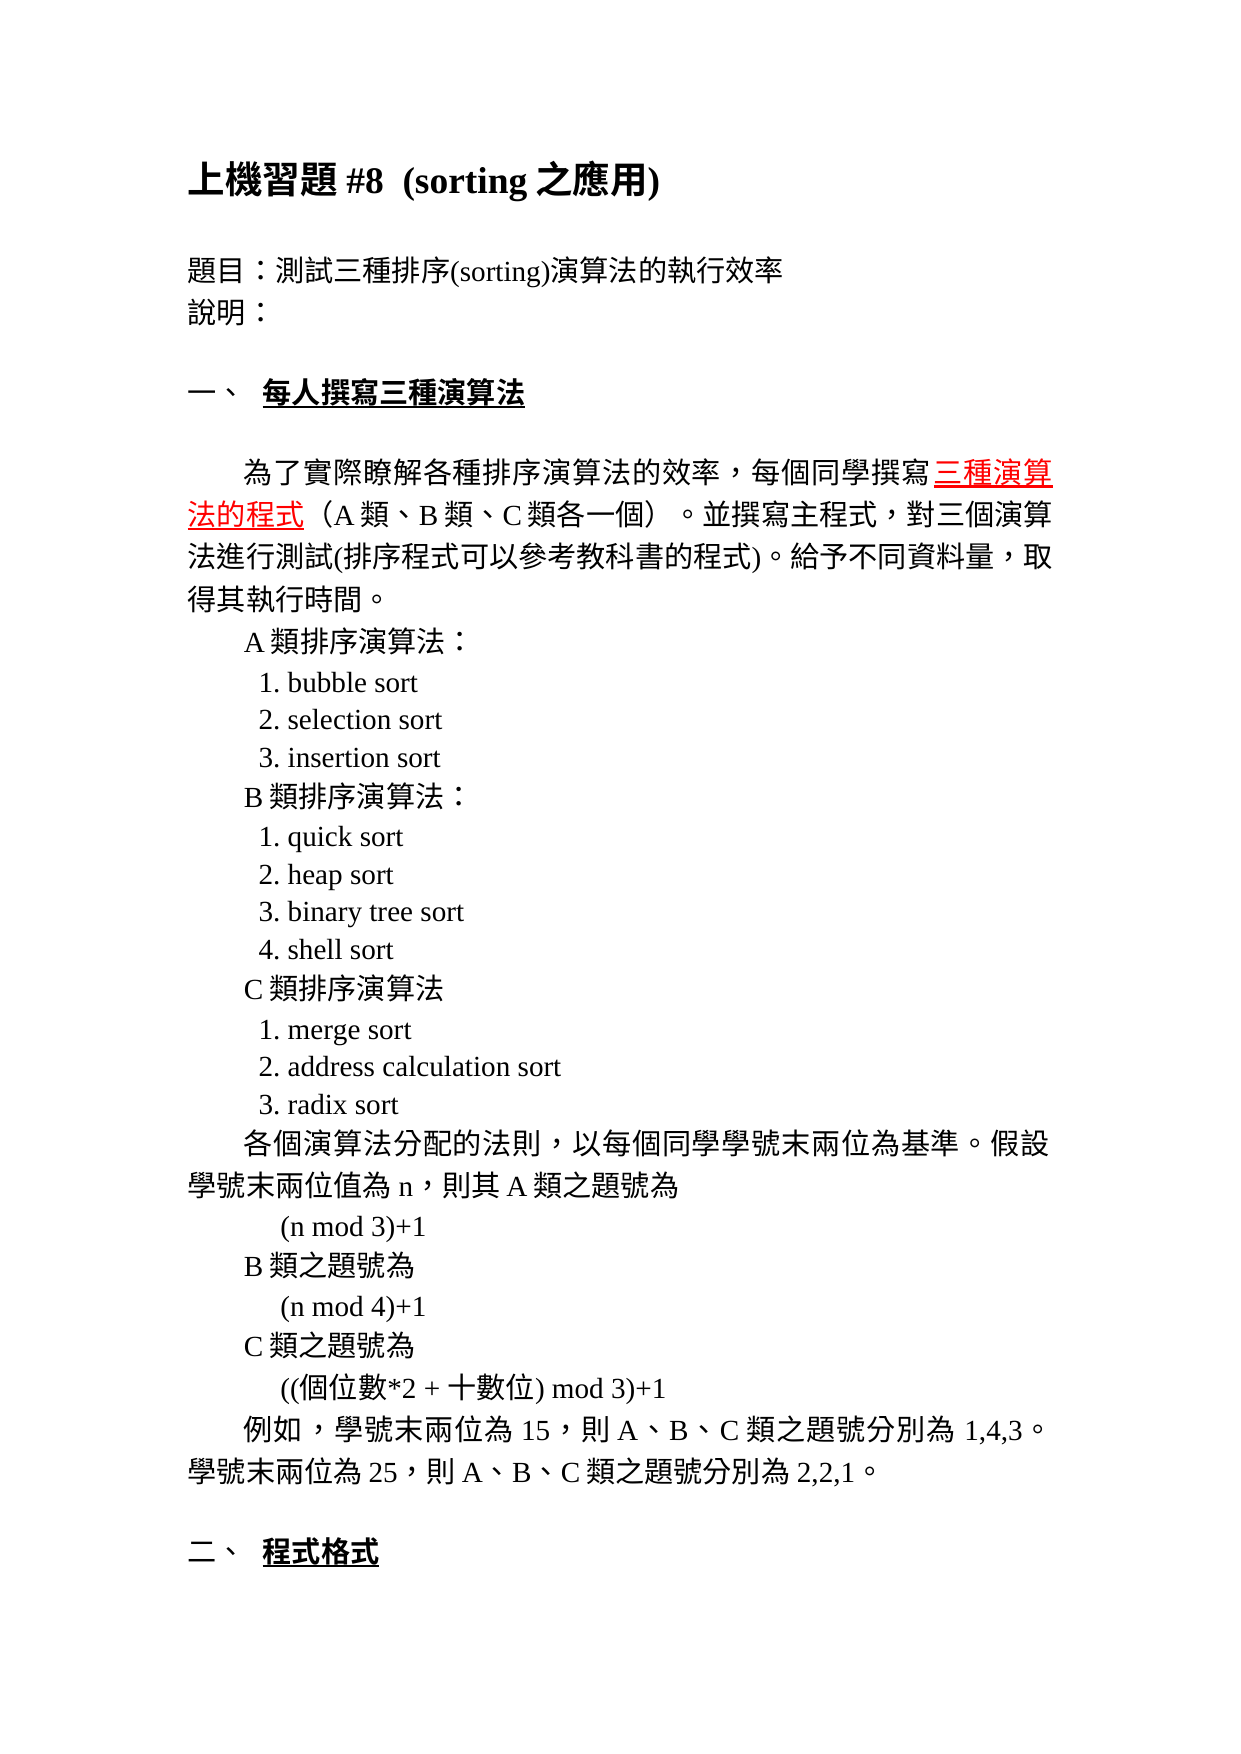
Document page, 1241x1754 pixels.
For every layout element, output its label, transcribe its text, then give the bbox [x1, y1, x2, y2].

text 2. heap sort [187, 853, 1053, 891]
text 2. address calculation sort [187, 1045, 1053, 1083]
text 3. radix sort [187, 1083, 1053, 1120]
text B類排序演算法： [187, 773, 1053, 816]
text 各個演算法分配的法則，以每個同學學號末兩位為基準。假設學號末兩位值為 n，則其A類之題號為 [187, 1120, 1053, 1205]
text 為了實際瞭解各種排序演算法的效率，每個同學撰寫三種演算法的程式（A類、B類、C類各一個）。並撰寫主程式，對三個演算法進行測試(排序程式可以參考教科書的程式)。給予不同資料量，取得其執行時間。 [187, 449, 1053, 618]
text (n mod 4)+1 [187, 1285, 1053, 1322]
list 每人撰寫三種演算法 [187, 369, 1053, 412]
list 程式格式 [187, 1529, 1053, 1571]
text 例如，學號末兩位為15，則A、B、C類之題號分別為 1,4,3。學號末兩位為25，則A、B、C類之題號分別為 2,2,1。 [187, 1407, 1053, 1491]
text 1. bubble sort [187, 661, 1053, 698]
text 3. insertion sort [187, 736, 1053, 773]
text 4. shell sort [187, 928, 1053, 966]
text 說明： [187, 290, 1053, 332]
text 題目：測試三種排序(sorting)演算法的執行效率 [187, 247, 1053, 290]
text ((個位數*2 + 十數位) mod 3)+1 [187, 1364, 1053, 1407]
text B類之題號為 [187, 1242, 1053, 1285]
text 1. merge sort [187, 1008, 1053, 1045]
text C類之題號為 [187, 1322, 1053, 1364]
text 2. selection sort [187, 698, 1053, 736]
text 1. quick sort [187, 816, 1053, 853]
text 上機習題 #8 (sorting之應用) [187, 150, 1053, 204]
text (n mod 3)+1 [187, 1205, 1053, 1242]
text A類排序演算法： [187, 618, 1053, 661]
text C類排序演算法 [187, 966, 1053, 1008]
text 3. binary tree sort [187, 891, 1053, 928]
